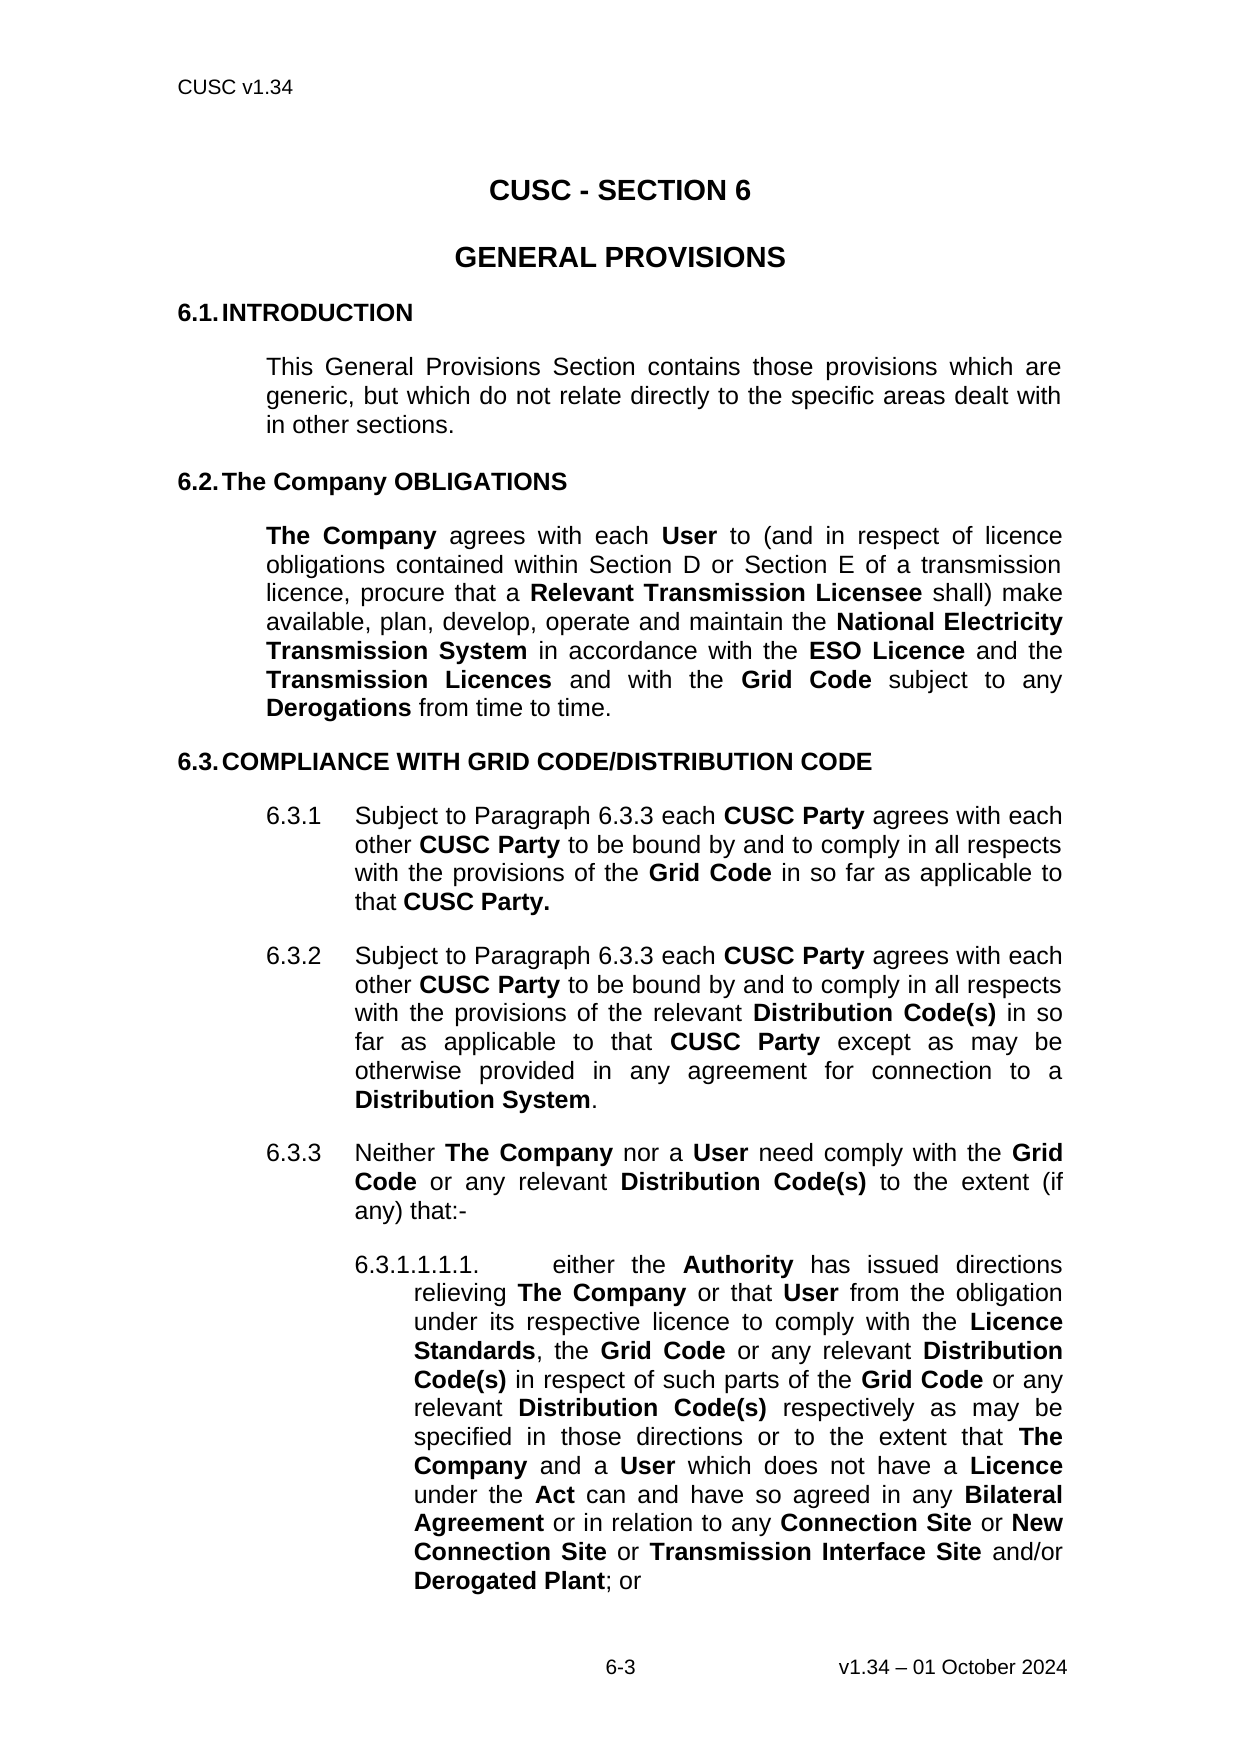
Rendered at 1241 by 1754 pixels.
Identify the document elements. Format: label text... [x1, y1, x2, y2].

subtitle either the Authority has issued directions relieving The Company or that User from the obligation under its respective licence to comply with the Licence Standards, the Grid Code or any relevant Distribution Code(s) in respect of such parts of the Grid Code or any relevant Distribution Code(s) respectively as may be specified in those directions or to the extent that The Company and a User which does not have a Licence under the Act can and have so agreed in any Bilateral Agreement or in relation to any Connection Site or New Connection Site or Transmission Interface Site and/or Derogated Plant; or [354, 1249, 1063, 1594]
subtitle 6.3.2 Subject to Paragraph 6.3.3 each CUSC Party agrees with each other CUSC Party to be bound by and to comply in all respects with the provisions of the relevant Distribution Code(s) in so far as applicable to that CUSC Party except as may be otherwise provided in any agreement for connection to a Distribution System. [266, 941, 1063, 1113]
subtitle COMPLIANCE WITH GRID CODE/DISTRIBUTION CODE [177, 747, 1063, 776]
subtitle CUSC - SECTION 6 GENERAL PROVISIONS [177, 173, 1063, 273]
subtitle INTRODUCTION [177, 298, 1063, 327]
subtitle The Company OBLIGATIONS [177, 467, 1063, 496]
subtitle 6.3.3 Neither The Company nor a User need comply with the Grid Code or any relevant Distribution Code(s) to the extent (if any) that:- [266, 1138, 1063, 1224]
subtitle 6.3.1 Subject to Paragraph 6.3.3 each CUSC Party agrees with each other CUSC Party to be bound by and to comply in all respects with the provisions of the Grid Code in so far as applicable to that CUSC Party. [266, 801, 1063, 916]
text This General Provisions Section contains those provisions which are generic, but which do not relate directly to the specific areas dealt with in other sections. [266, 352, 1063, 438]
text The Company agrees with each User to (and in respect of licence obligations contained within Section D or Section E of a transmission licence, procure that a Relevant Transmission Licensee shall) make available, plan, develop, operate and maintain the National Electricity Transmission System in accordance with the ESO Licence and the Transmission Licences and with the Grid Code subject to any Derogations from time to time. [266, 521, 1063, 722]
